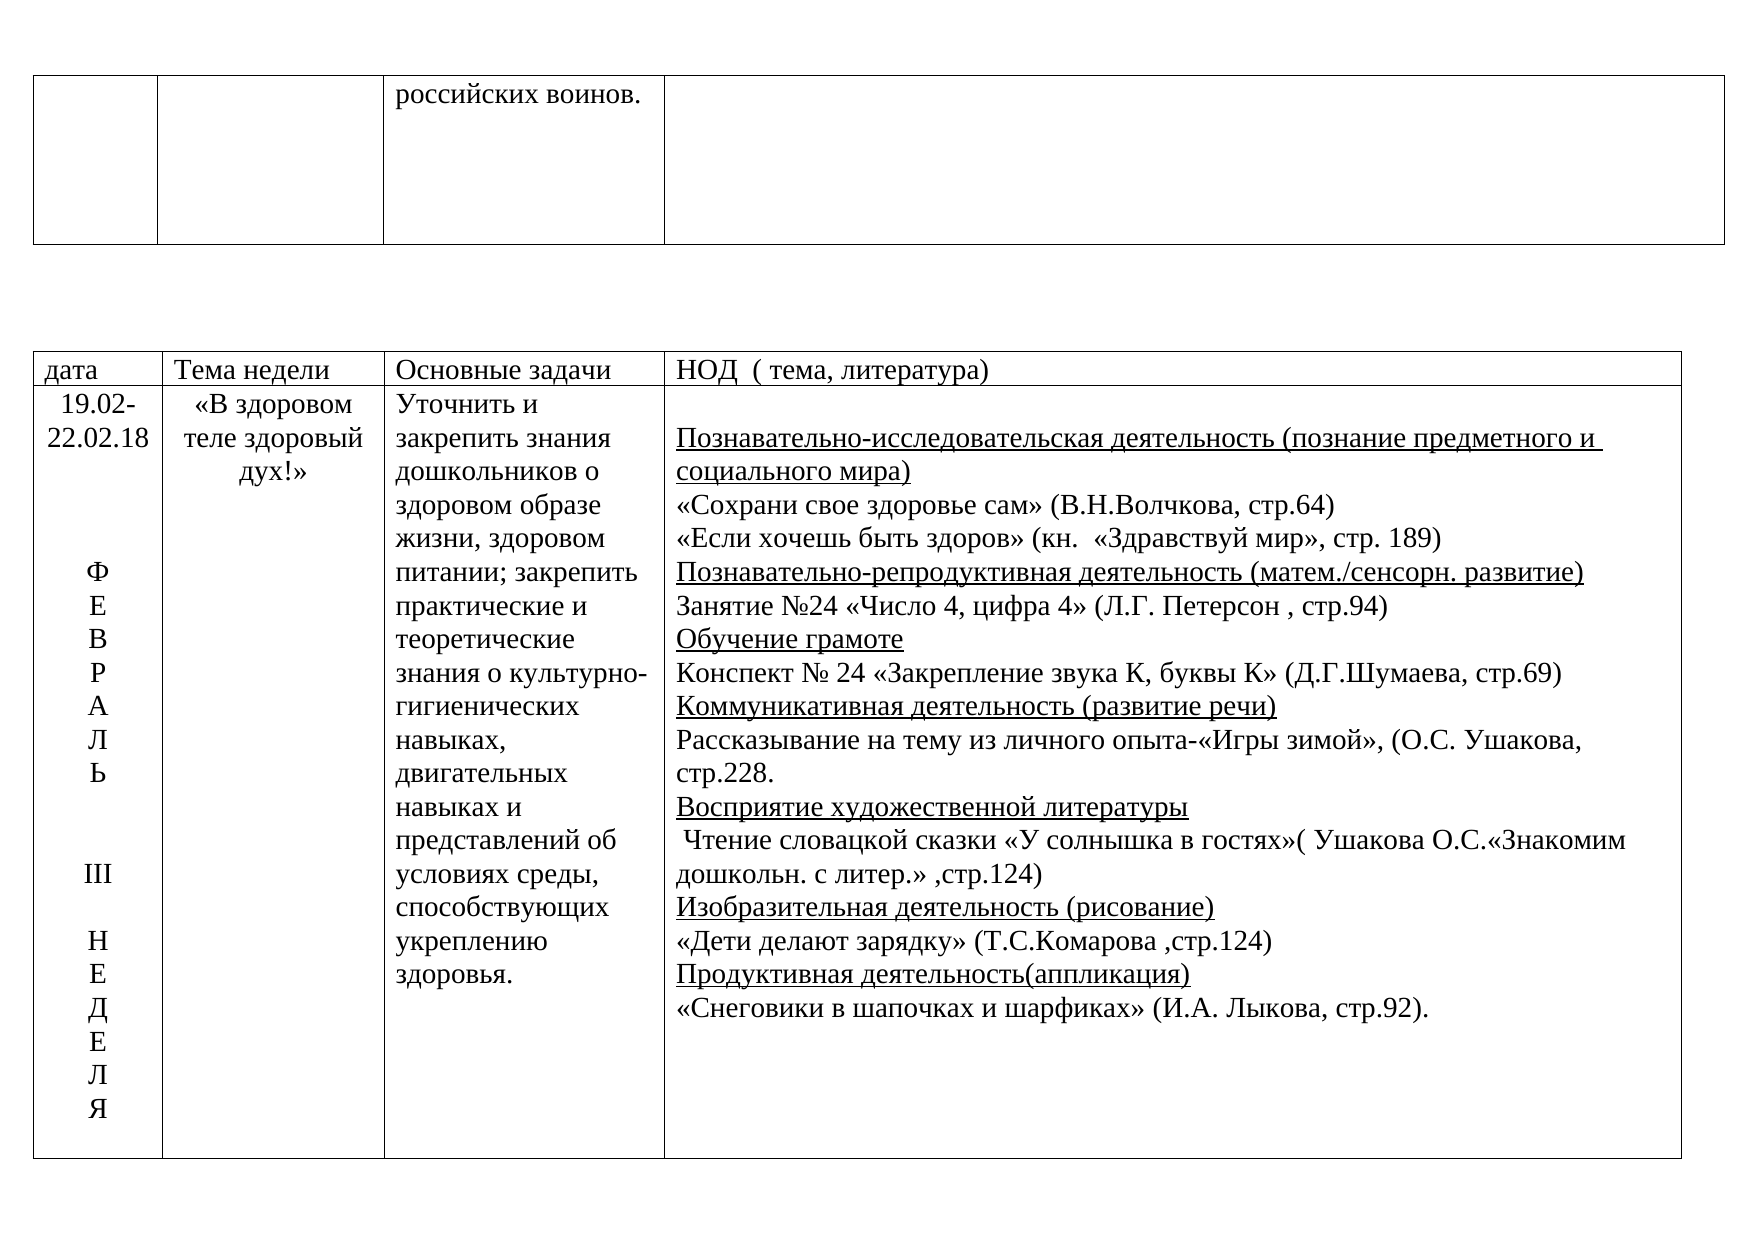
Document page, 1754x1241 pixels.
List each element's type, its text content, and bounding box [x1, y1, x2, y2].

table_header Тема недели [163, 352, 384, 385]
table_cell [665, 76, 1724, 244]
table_header дата [34, 352, 162, 385]
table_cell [163, 386, 384, 1158]
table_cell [384, 76, 664, 244]
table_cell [158, 76, 383, 244]
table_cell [34, 386, 162, 1158]
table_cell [385, 386, 664, 1158]
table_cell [665, 386, 1681, 1158]
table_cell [34, 76, 157, 244]
table_header НОД ( тема, литература) [665, 352, 1681, 385]
table_header Основные задачи [385, 352, 664, 385]
